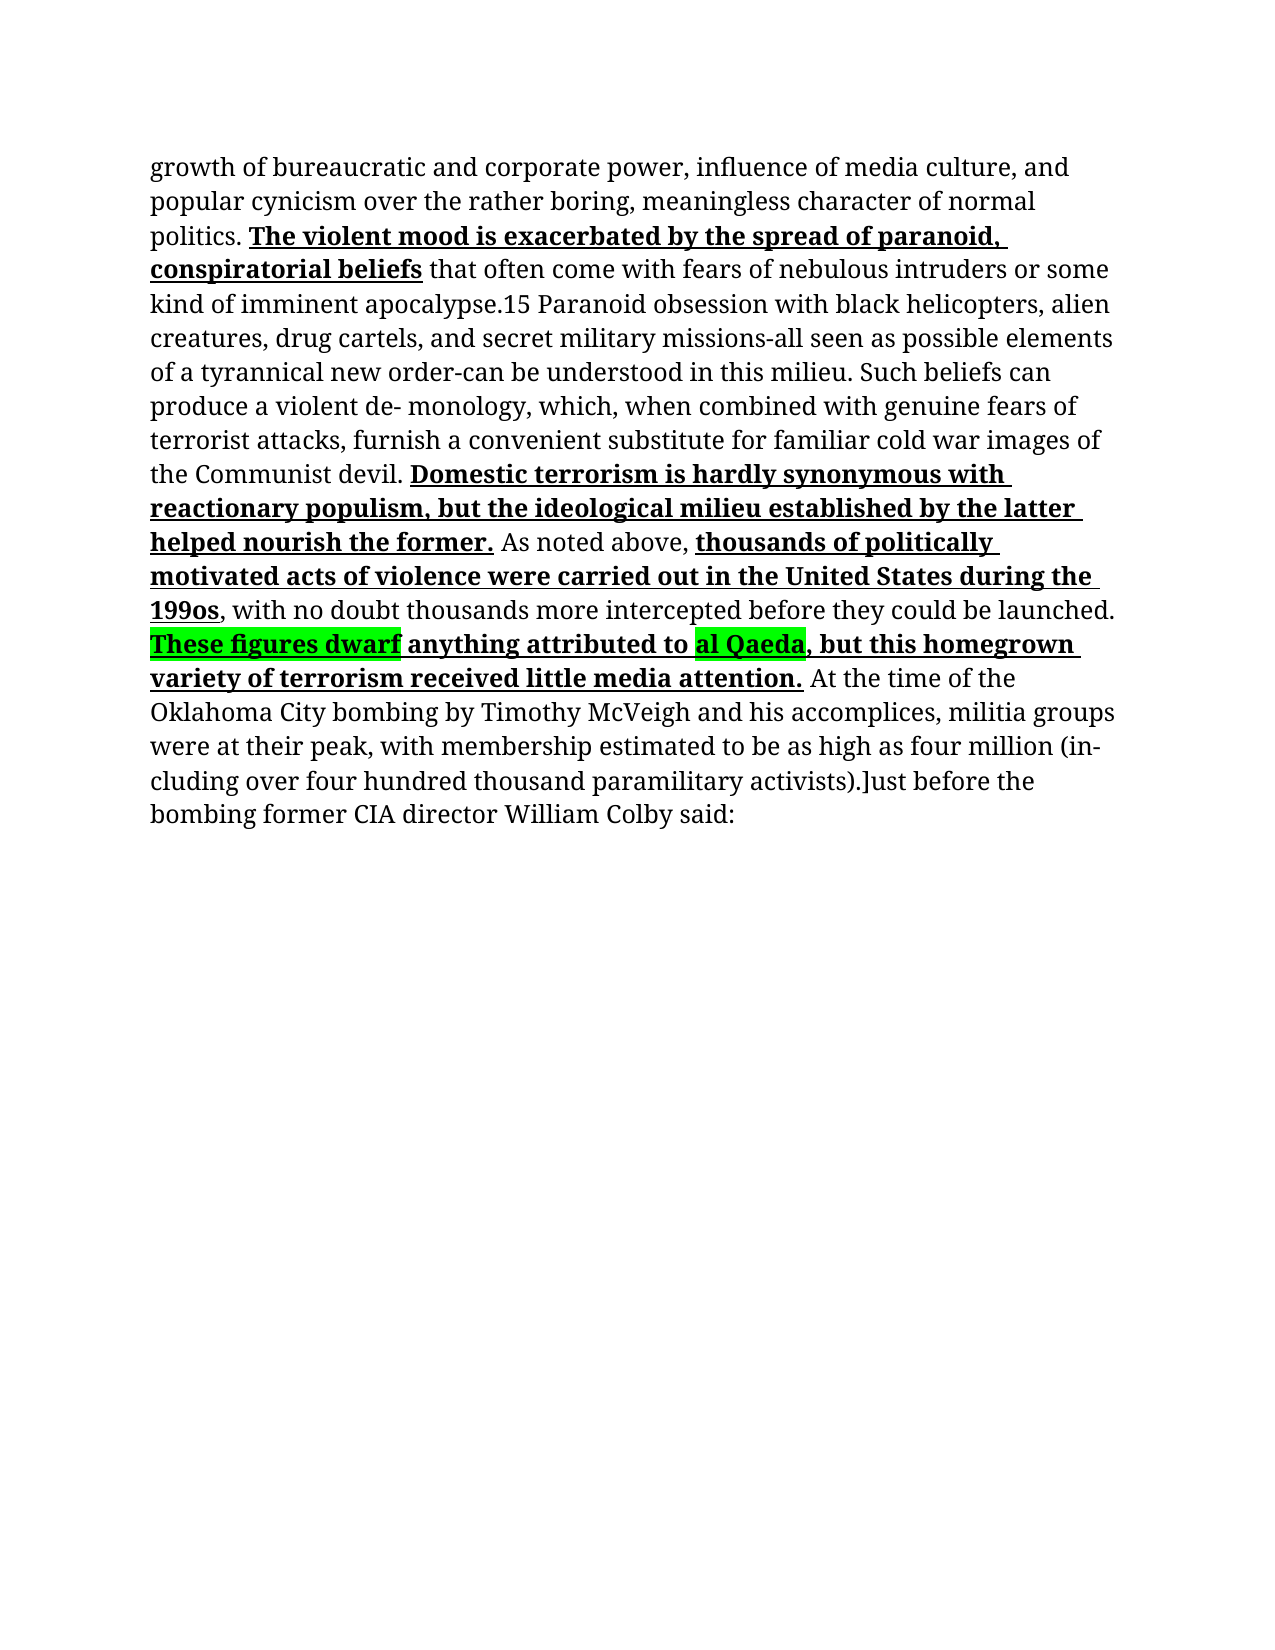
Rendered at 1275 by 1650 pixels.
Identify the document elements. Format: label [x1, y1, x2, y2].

text [150, 150, 1125, 831]
